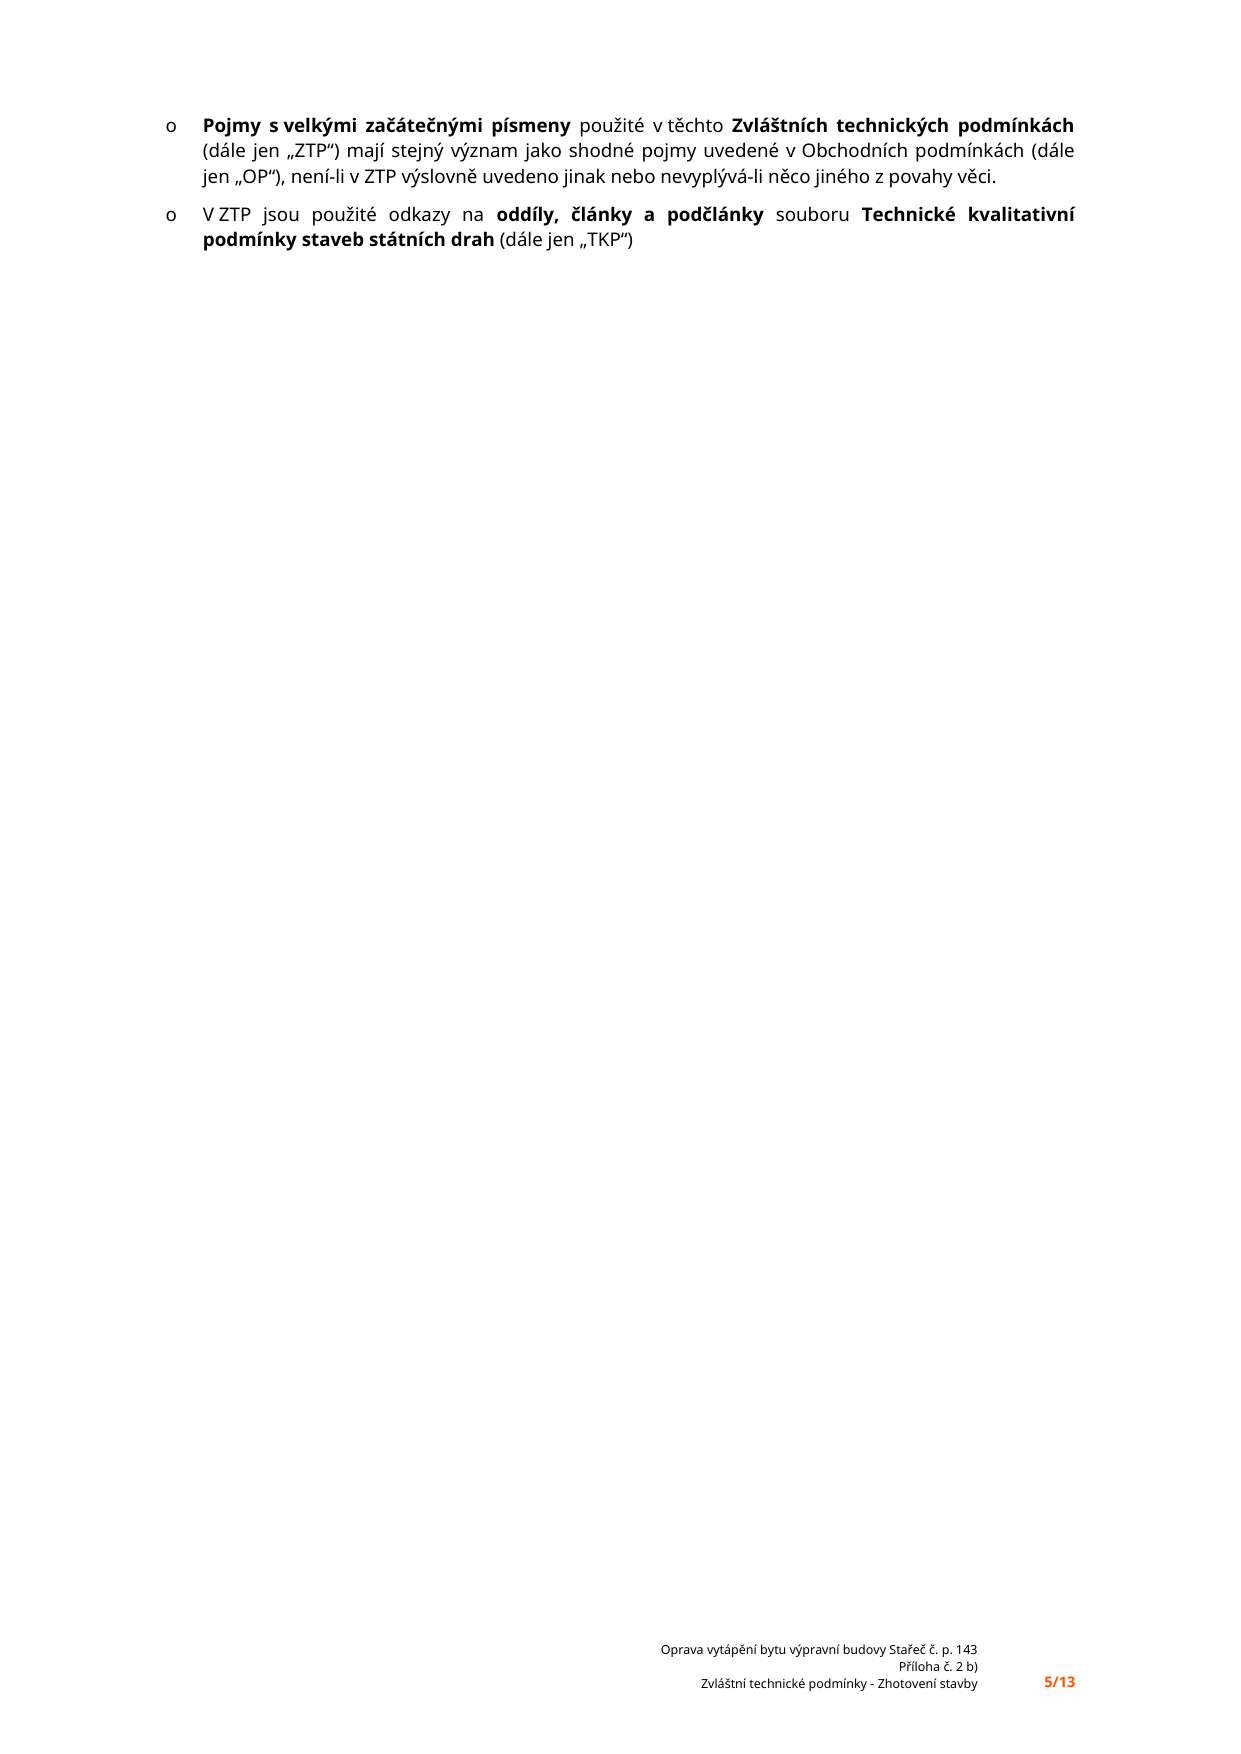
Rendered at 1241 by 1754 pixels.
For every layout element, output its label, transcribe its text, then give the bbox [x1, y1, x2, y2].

list Pojmy s velkými začátečnými písmeny použité v těchto Zvláštních technických podmínkách (dále jen „ZTP“) mají stejný význam jako shodné pojmy uvedené v Obchodních podmínkách (dále jen „OP“), není-li v ZTP výslovně uvedeno jinak nebo nevyplývá-li něco jiného z povahy věci. [165, 112, 1075, 189]
list V ZTP jsou použité odkazy na oddíly, články a podčlánky souboru Technické kvalitativní podmínky staveb státních drah (dále jen „TKP“) [165, 201, 1075, 252]
